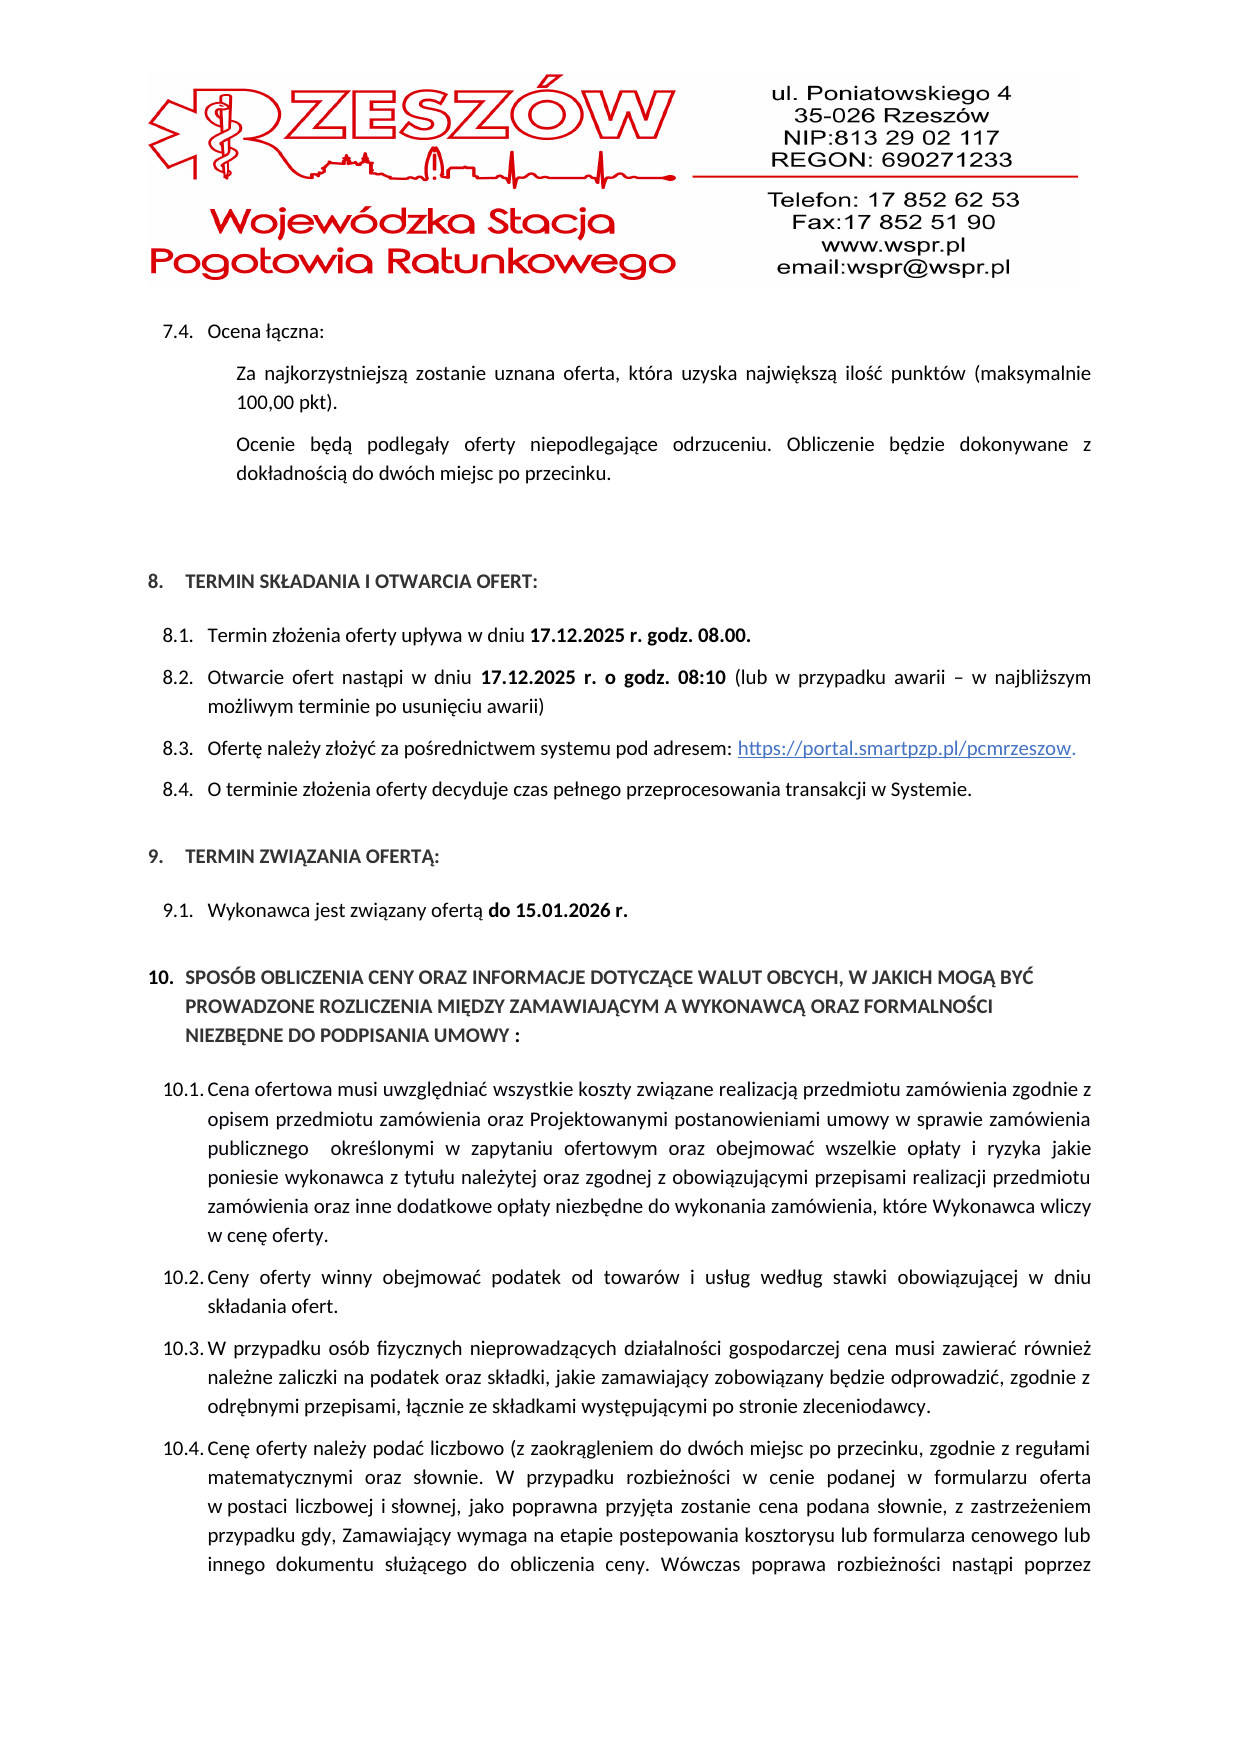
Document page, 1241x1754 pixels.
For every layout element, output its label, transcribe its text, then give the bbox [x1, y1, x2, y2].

list Ofertę należy złożyć za pośrednictwem systemu pod adresem: https://portal.smartpzp.pl/pcmrzeszow. [162, 735, 1093, 760]
list SPOSÓB OBLICZENIA CENY ORAZ INFORMACJE DOTYCZĄCE WALUT OBCYCH, W JAKICH MOGĄ BYĆ PROWADZONE ROZLICZENIA MIĘDZY ZAMAWIAJĄCYM A WYKONAWCĄ ORAZ FORMALNOŚCI NIEZBĘDNE DO PODPISANIA UMOWY : [148, 964, 1093, 1048]
list Ocena łączna: [162, 318, 1093, 344]
list TERMIN ZWIĄZANIA OFERTĄ: [148, 843, 1093, 869]
text Za najkorzystniejszą zostanie uznana oferta, która uzyska największą ilość punktów (maksymalnie 100,00 pkt). [236, 360, 1093, 414]
list Termin złożenia oferty upływa w dniu 17.12.2025 r. godz. 08.00. [162, 622, 1093, 648]
list O terminie złożenia oferty decyduje czas pełnego przeprocesowania transakcji w Systemie. [162, 777, 1093, 802]
list Cena ofertowa musi uwzględniać wszystkie koszty związane realizacją przedmiotu zamówienia zgodnie z opisem przedmiotu zamówienia oraz Projektowanymi postanowieniami umowy w sprawie zamówienia publicznego określonymi w zapytaniu ofertowym oraz obejmować wszelkie opłaty i ryzyka jakie poniesie wykonawca z tytułu należytej oraz zgodnej z obowiązującymi przepisami realizacji przedmiotu zamówienia oraz inne dodatkowe opłaty niezbędne do wykonania zamówienia, które Wykonawca wliczy w cenę oferty. [162, 1077, 1093, 1248]
list Otwarcie ofert nastąpi w dniu 17.12.2025 r. o godz. 08:10 (lub w przypadku awarii – w najbliższym możliwym terminie po usunięciu awarii) [162, 664, 1093, 719]
list TERMIN SKŁADANIA I OTWARCIA OFERT: [148, 568, 1093, 594]
list Ceny oferty winny obejmować podatek od towarów i usług według stawki obowiązującej w dniu składania ofert. [162, 1264, 1093, 1319]
picture [147, 73, 1079, 289]
text Ocenie będą podlegały oferty niepodlegające odrzuceniu. Obliczenie będzie dokonywane z dokładnością do dwóch miejsc po przecinku. [236, 431, 1093, 485]
list Wykonawca jest związany ofertą do 15.01.2026 r. [162, 897, 1093, 923]
list W przypadku osób fizycznych nieprowadzących działalności gospodarczej cena musi zawierać również należne zaliczki na podatek oraz składki, jakie zamawiający zobowiązany będzie odprowadzić, zgodnie z odrębnymi przepisami, łącznie ze składkami występującymi po stronie zleceniodawcy. [162, 1335, 1093, 1419]
